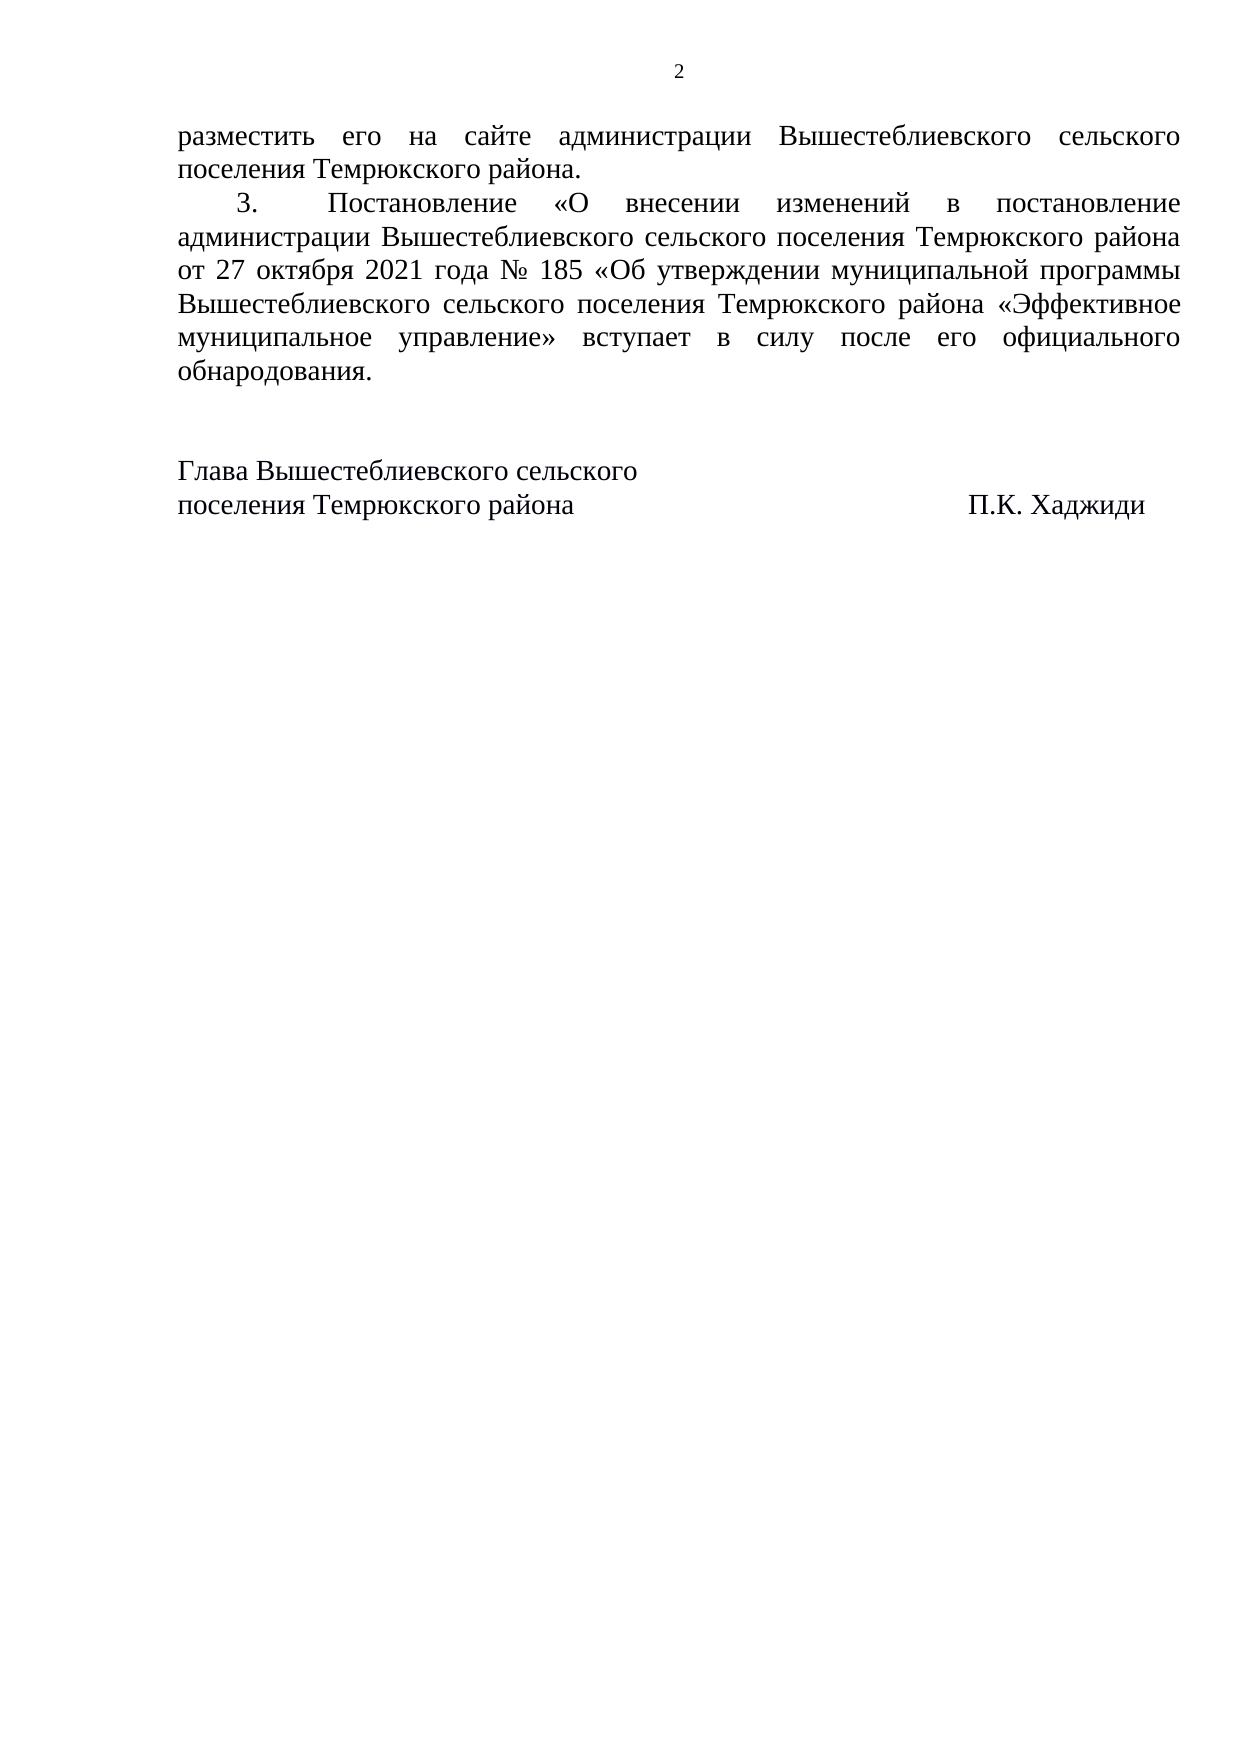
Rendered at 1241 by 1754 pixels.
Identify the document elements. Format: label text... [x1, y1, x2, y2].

list Постановление «О внесении изменений в постановление администрации Вышестеблиевского сельского поселения Темрюкского района от 27 октября 2021 года № 185 «Об утверждении муниципальной программы Вышестеблиевского сельского поселения Темрюкского района «Эффективное муниципальное управление» вступает в силу после его официального обнародования. [177, 185, 1181, 386]
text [177, 118, 1181, 185]
text поселения Темрюкского района П.К. Хаджиди [177, 487, 1152, 521]
text Глава Вышестеблиевского сельского [177, 453, 1152, 487]
